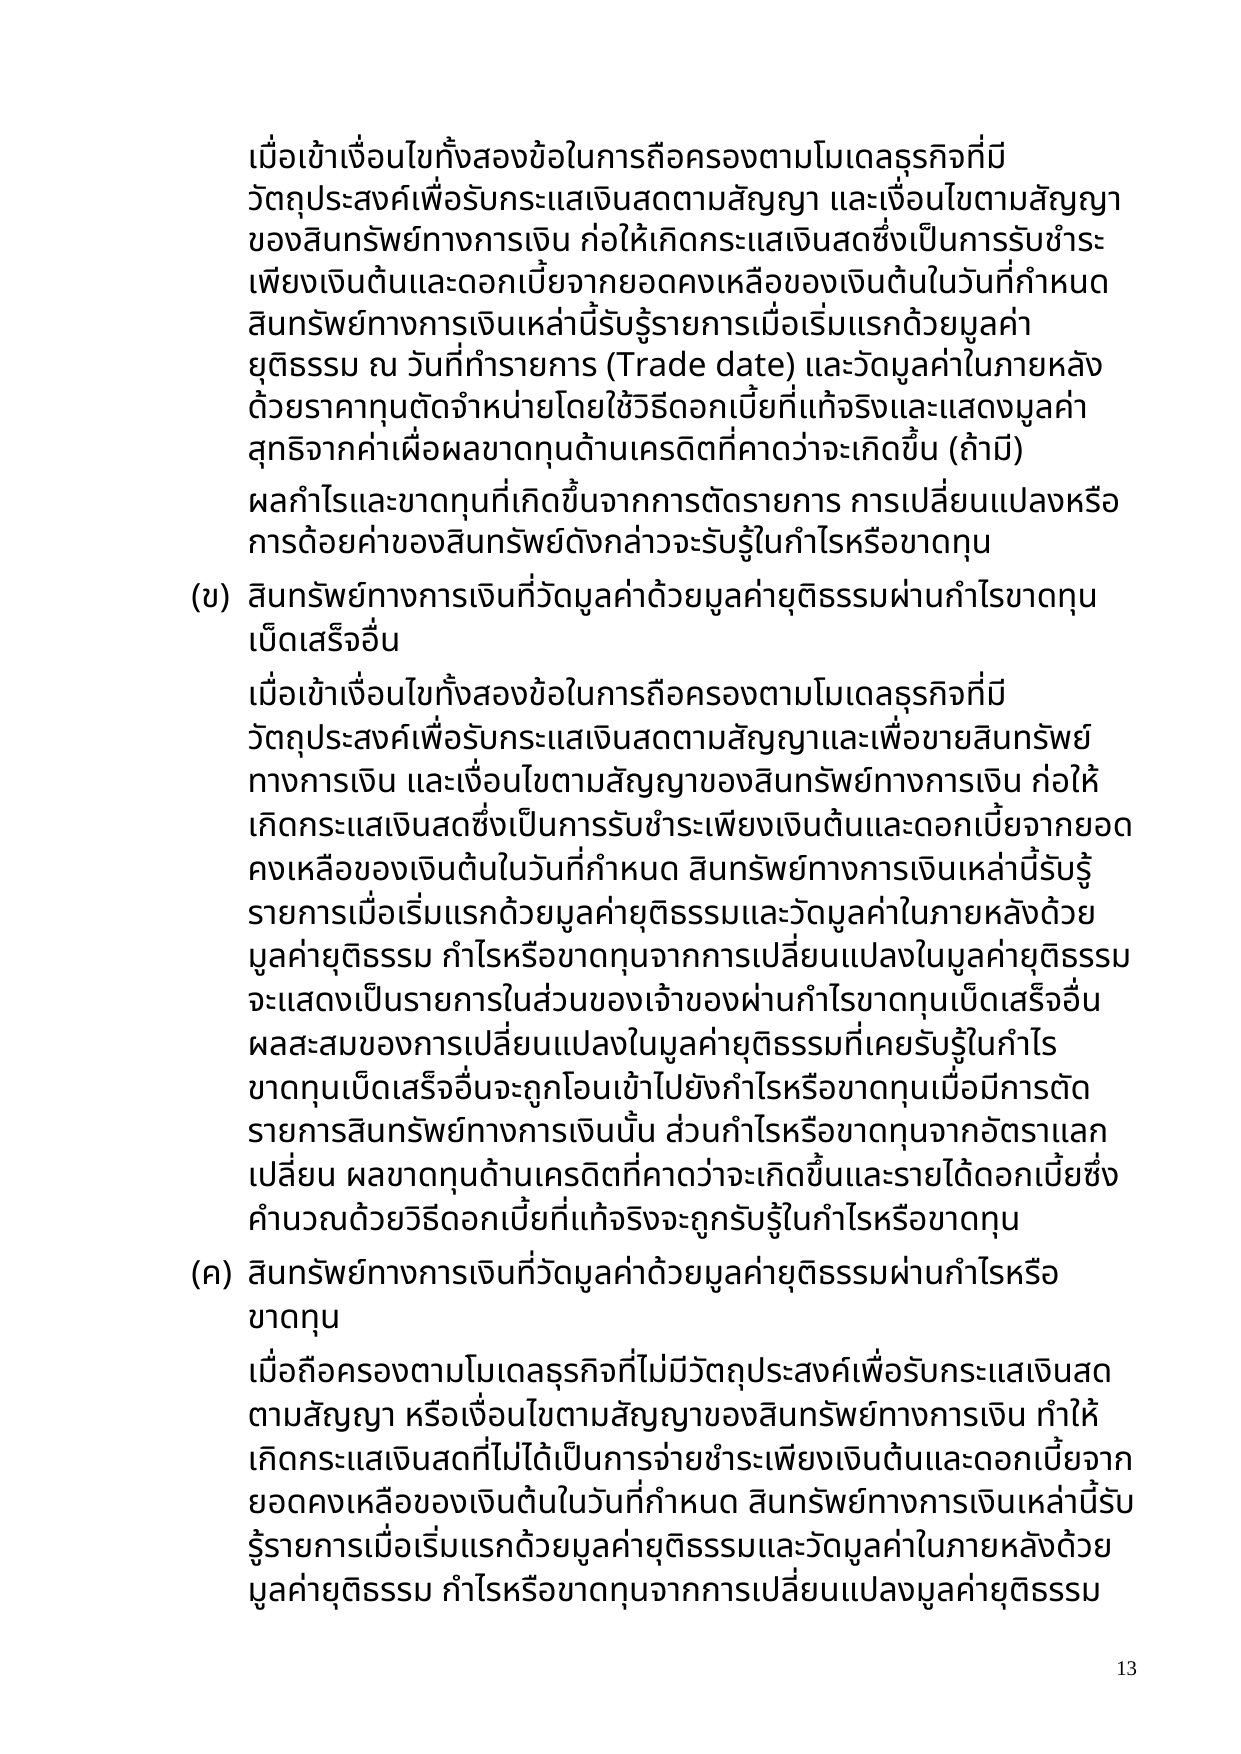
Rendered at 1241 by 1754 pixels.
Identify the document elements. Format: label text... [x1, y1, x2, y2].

list สินทรัพย์ทางการเงินที่วัดมูลค่าด้วยมูลค่ายุติธรรมผ่านกำไรหรือขาดทุน [191, 1249, 1147, 1337]
text เมื่อเข้าเงื่อนไขทั้งสองข้อในการถือครองตามโมเดลธุรกิจที่มีวัตถุประสงค์เพื่อรับกระแสเงินสดตามสัญญาและเพื่อขายสินทรัพย์ทางการเงิน และเงื่อนไขตามสัญญาของสินทรัพย์ทางการเงิน ก่อให้เกิดกระแสเงินสดซึ่งเป็นการรับชำระเพียงเงินต้นและดอกเบี้ยจากยอดคงเหลือของเงินต้นในวันที่กำหนด สินทรัพย์ทางการเงินเหล่านี้รับรู้รายการเมื่อเริ่มแรกด้วยมูลค่ายุติธรรมและวัดมูลค่าในภายหลังด้วยมูลค่ายุติธรรม กำไรหรือขาดทุนจากการเปลี่ยนแปลงในมูลค่ายุติธรรมจะแสดงเป็นรายการในส่วนของเจ้าของผ่านกำไรขาดทุนเบ็ดเสร็จอื่น ผลสะสมของการเปลี่ยนแปลงในมูลค่ายุติธรรมที่เคยรับรู้ในกำไรขาดทุนเบ็ดเสร็จอื่นจะถูกโอนเข้าไปยังกำไรหรือขาดทุนเมื่อมีการตัดรายการสินทรัพย์ทางการเงินนั้น ส่วนกำไรหรือขาดทุนจากอัตราแลกเปลี่ยน ผลขาดทุนด้านเครดิตที่คาดว่าจะเกิดขึ้นและรายได้ดอกเบี้ยซึ่งคำนวณด้วยวิธีดอกเบี้ยที่แท้จริงจะถูกรับรู้ในกำไรหรือขาดทุน [247, 670, 1137, 1239]
list สินทรัพย์ทางการเงินที่วัดมูลค่าด้วยมูลค่ายุติธรรมผ่านกำไรขาดทุนเบ็ดเสร็จอื่น [191, 572, 1147, 660]
text ผลกำไรและขาดทุนที่เกิดขึ้นจากการตัดรายการ การเปลี่ยนแปลงหรือการด้อยค่าของสินทรัพย์ดังกล่าวจะรับรู้ในกำไรหรือขาดทุน [247, 479, 1137, 562]
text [247, 1347, 1137, 1610]
text เมื่อเข้าเงื่อนไขทั้งสองข้อในการถือครองตามโมเดลธุรกิจที่มีวัตถุประสงค์เพื่อรับกระแสเงินสดตามสัญญา และเงื่อนไขตามสัญญาของสินทรัพย์ทางการเงิน ก่อให้เกิดกระแสเงินสดซึ่งเป็นการรับชำระเพียงเงินต้นและดอกเบี้ยจากยอดคงเหลือของเงินต้นในวันที่กำหนด สินทรัพย์ทางการเงินเหล่านี้รับรู้รายการเมื่อเริ่มแรกด้วยมูลค่ายุติธรรม ณ วันที่ทำรายการ (Trade date) และวัดมูลค่าในภายหลังด้วยราคาทุนตัดจำหน่ายโดยใช้วิธีดอกเบี้ยที่แท้จริงและแสดงมูลค่าสุทธิจากค่าเผื่อผลขาดทุนด้านเครดิตที่คาดว่าจะเกิดขึ้น (ถ้ามี) [247, 135, 1137, 468]
